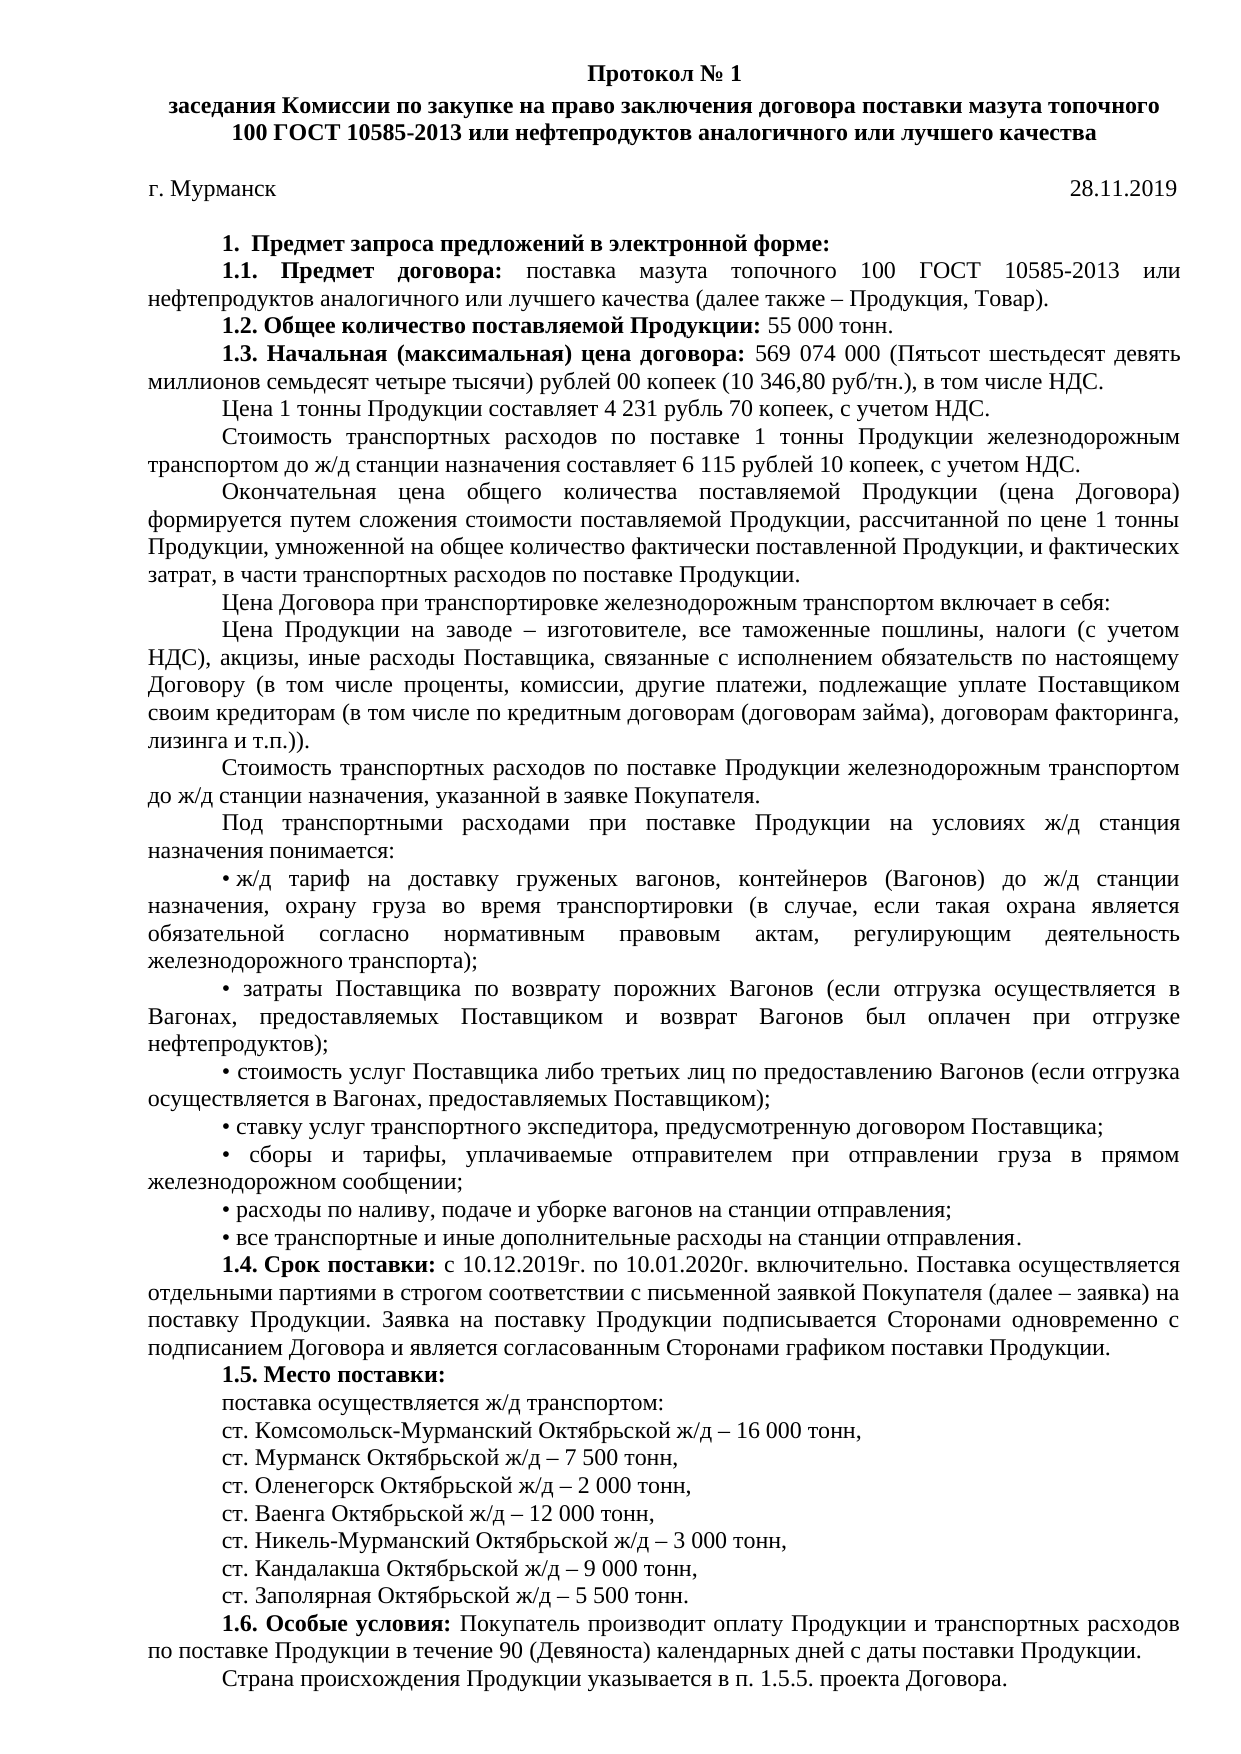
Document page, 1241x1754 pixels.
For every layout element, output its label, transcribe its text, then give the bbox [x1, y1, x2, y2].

text Цена Договора при транспортировке железнодорожным транспортом включает в себя: [148, 588, 1181, 615]
text Цена Продукции на заводе – изготовителе, все таможенные пошлины, налоги (с учетом НДС), акцизы, иные расходы Поставщика, связанные с исполнением обязательств по настоящему Договору (в том числе проценты, комиссии, другие платежи, подлежащие уплате Поставщиком своим кредиторам (в том числе по кредитным договорам (договорам займа), договорам факторинга, лизинга и т.п.)). [148, 615, 1181, 753]
text • расходы по наливу, подаче и уборке вагонов на станции отправления; [148, 1195, 1181, 1222]
list 1.3. Начальная (максимальная) цена договора: 569 074 000 (Пятьсот шестьдесят девять миллионов семьдесят четыре тысячи) рублей 00 копеек (10 346,80 руб/тн.), в том числе НДС. [148, 339, 1181, 394]
text заседания Комиссии по закупке на право заключения договора поставки мазута топочного 100 ГОСТ 10585-2013 или нефтепродуктов аналогичного или лучшего качества [148, 91, 1181, 146]
text Под транспортными расходами при поставке Продукции на условиях ж/д станция назначения понимается: [148, 808, 1181, 864]
text • ж/д тариф на доставку груженых вагонов, контейнеров (Вагонов) до ж/д станции назначения, охрану груза во время транспортировки (в случае, если такая охрана является обязательной согласно нормативным правовым актам, регулирующим деятельность железнодорожного транспорта); [148, 864, 1181, 974]
text поставка осуществляется ж/д транспортом: [148, 1388, 1181, 1416]
text • стоимость услуг Поставщика либо третьих лиц по предоставлению Вагонов (если отгрузка осуществляется в Вагонах, предоставляемых Поставщиком); [148, 1057, 1181, 1112]
text ст. Ваенга Октябрьской ж/д – 12 000 тонн, [148, 1498, 1181, 1526]
text • затраты Поставщика по возврату порожних Вагонов (если отгрузка осуществляется в Вагонах, предоставляемых Поставщиком и возврат Вагонов был оплачен при отгрузке нефтепродуктов); [148, 974, 1181, 1057]
text • сборы и тарифы, уплачиваемые отправителем при отправлении груза в прямом железнодорожном сообщении; [148, 1140, 1181, 1195]
text г. Мурманск 28.11.2019 [148, 173, 1181, 201]
text Стоимость транспортных расходов по поставке Продукции железнодорожным транспортом до ж/д станции назначения, указанной в заявке Покупателя. [148, 753, 1181, 808]
text ст. Кандалакша Октябрьской ж/д – 9 000 тонн, [148, 1554, 1181, 1581]
list Предмет запроса предложений в электронной форме: [222, 229, 1181, 256]
text ст. Комсомольск-Мурманский Октябрьской ж/д – 16 000 тонн, [148, 1416, 1181, 1443]
text ст. Заполярная Октябрьской ж/д – 5 500 тонн. [148, 1581, 1181, 1609]
text 1.4. Срок поставки: с 10.12.2019г. по 10.01.2020г. включительно. Поставка осуществляется отдельными партиями в строгом соответствии с письменной заявкой Покупателя (далее – заявка) на поставку Продукции. Заявка на поставку Продукции подписывается Сторонами одновременно с подписанием Договора и является согласованным Сторонами графиком поставки Продукции. [148, 1250, 1181, 1361]
text Протокол № 1 [148, 59, 1181, 87]
text Окончательная цена общего количества поставляемой Продукции (цена Договора) формируется путем сложения стоимости поставляемой Продукции, рассчитанной по цене 1 тонны Продукции, умноженной на общее количество фактически поставленной Продукции, и фактических затрат, в части транспортных расходов по поставке Продукции. [148, 477, 1181, 588]
text • все транспортные и иные дополнительные расходы на станции отправления. [148, 1222, 1181, 1250]
text ст. Мурманск Октябрьской ж/д – 7 500 тонн, [148, 1443, 1181, 1471]
text 1.5. Место поставки: [148, 1361, 1181, 1388]
text ст. Оленегорск Октябрьской ж/д – 2 000 тонн, [148, 1471, 1181, 1498]
text Страна происхождения Продукции указывается в п. 1.5.5. проекта Договора. [148, 1664, 1181, 1692]
text • ставку услуг транспортного экспедитора, предусмотренную договором Поставщика; [148, 1112, 1181, 1140]
text 1.1. Предмет договора: поставка мазута топочного 100 ГОСТ 10585-2013 или нефтепродуктов аналогичного или лучшего качества (далее также – Продукция, Товар). [148, 256, 1181, 312]
text 1.2. Общее количество поставляемой Продукции: 55 000 тонн. [148, 312, 1181, 339]
text ст. Никель-Мурманский Октябрьской ж/д – 3 000 тонн, [148, 1526, 1181, 1554]
text Стоимость транспортных расходов по поставке 1 тонны Продукции железнодорожным транспортом до ж/д станции назначения составляет 6 115 рублей 10 копеек, с учетом НДС. [148, 422, 1181, 477]
text 1.6. Особые условия: Покупатель производит оплату Продукции и транспортных расходов по поставке Продукции в течение 90 (Девяноста) календарных дней с даты поставки Продукции. [148, 1609, 1181, 1664]
text Цена 1 тонны Продукции составляет 4 231 рубль 70 копеек, с учетом НДС. [148, 394, 1181, 422]
